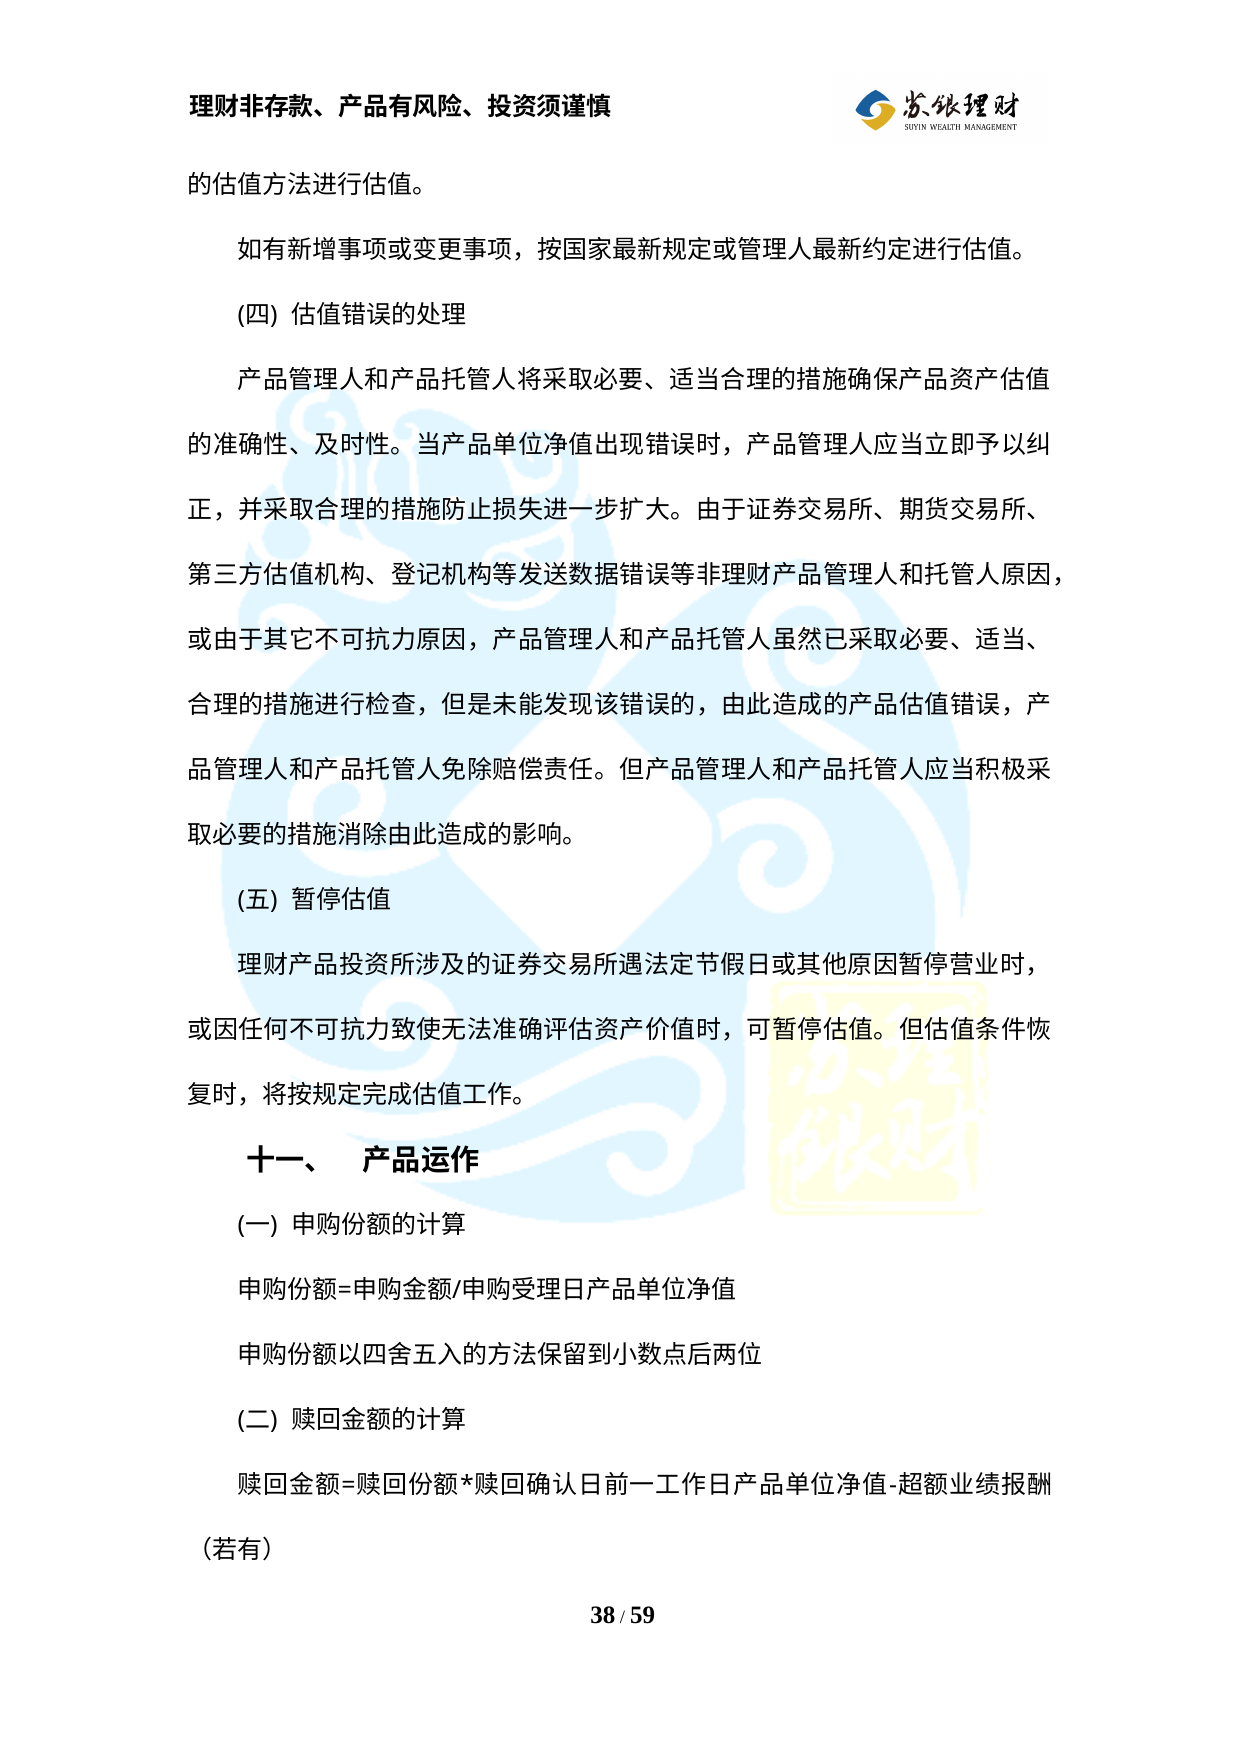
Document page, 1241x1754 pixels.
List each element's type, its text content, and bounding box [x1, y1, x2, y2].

list 赎回金额的计算 [187, 1385, 1053, 1450]
list 其他资产：按公允价值进行估值，采用合理的估值技术或监管机构认可的估值方法进行估值。 [187, 150, 1053, 215]
text 理财产品投资所涉及的证券交易所遇法定节假日或其他原因暂停营业时，或因任何不可抗力致使无法准确评估资产价值时，可暂停估值。但估值条件恢复时，将按规定完成估值工作。 [187, 930, 1053, 1125]
text 申购份额=申购金额/申购受理日产品单位净值 [187, 1255, 1053, 1320]
list 暂停估值 [187, 865, 1053, 930]
text 如有新增事项或变更事项，按国家最新规定或管理人最新约定进行估值。 [187, 215, 1053, 280]
list 产品运作 [187, 1125, 1053, 1190]
text 产品管理人和产品托管人将采取必要、适当合理的措施确保产品资产估值的准确性、及时性。当产品单位净值出现错误时，产品管理人应当立即予以纠正，并采取合理的措施防止损失进一步扩大。由于证券交易所、期货交易所、第三方估值机构、登记机构等发送数据错误等非理财产品管理人和托管人原因，或由于其它不可抗力原因，产品管理人和产品托管人虽然已采取必要、适当、合理的措施进行检查，但是未能发现该错误的，由此造成的产品估值错误，产品管理人和产品托管人免除赔偿责任。但产品管理人和产品托管人应当积极采取必要的措施消除由此造成的影响。 [187, 345, 1053, 865]
list 申购份额的计算 [187, 1190, 1053, 1255]
picture [831, 73, 1049, 143]
text 赎回金额=赎回份额*赎回确认日前一工作日产品单位净值-超额业绩报酬（若有） [187, 1450, 1053, 1580]
text 申购份额以四舍五入的方法保留到小数点后两位 [187, 1320, 1053, 1385]
list 估值错误的处理 [187, 280, 1053, 345]
